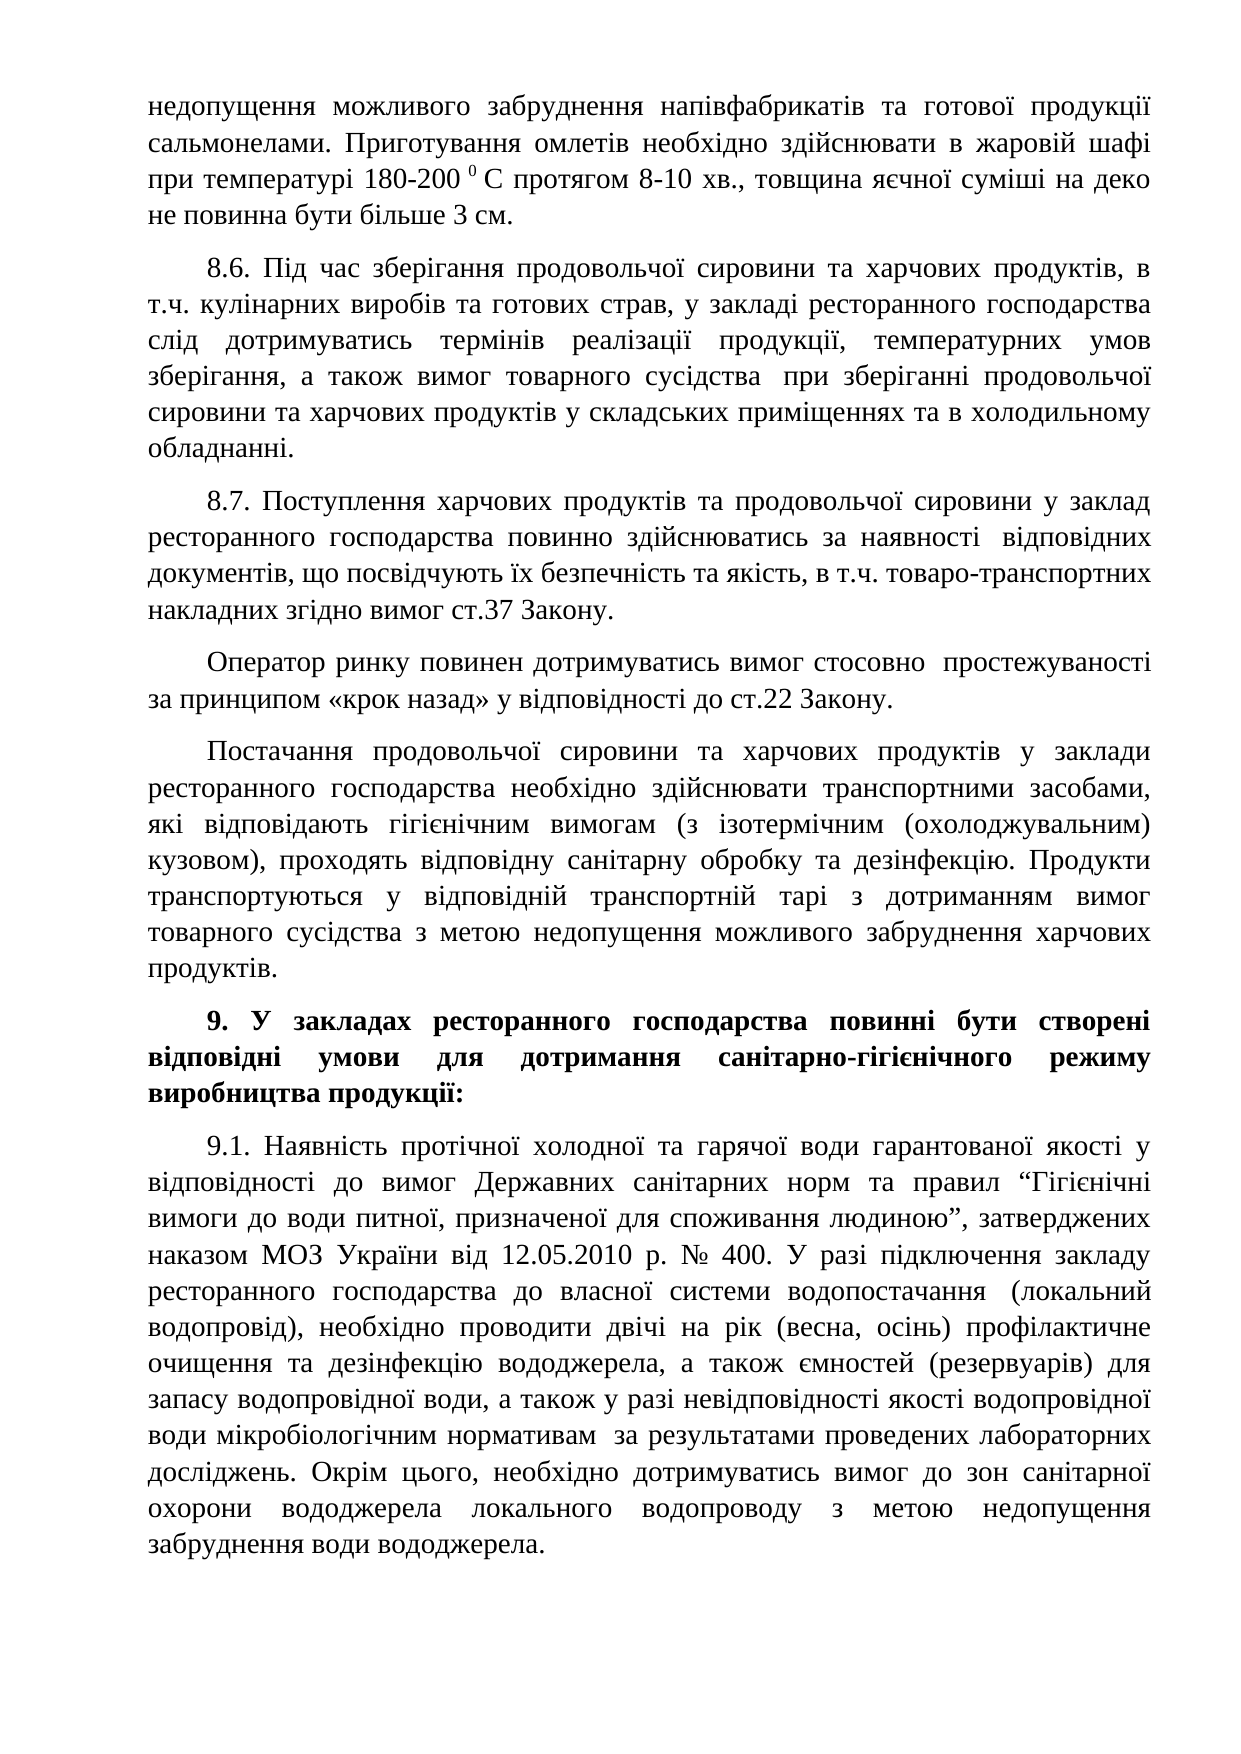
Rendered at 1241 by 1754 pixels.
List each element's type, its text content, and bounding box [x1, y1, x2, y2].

text Оператор ринку повинен дотримуватись вимог стосовно простежуваності за принципом «крок назад» у відповідності до ст.22 Закону. [148, 644, 1152, 714]
text 8.7. Поступлення харчових продуктів та продовольчої сировини у заклад ресторанного господарства повинно здійснюватись за наявності відповідних документів, що посвідчують їх безпечність та якість, в т.ч. товаро-транспортних накладних згідно вимог ст.37 Закону. [148, 483, 1152, 625]
text 8.6. Під час зберігання продовольчої сировини та харчових продуктів, в т.ч. кулінарних виробів та готових страв, у закладі ресторанного господарства слід дотримуватись термінів реалізації продукції, температурних умов зберігання, а також вимог товарного сусідства при зберіганні продовольчої сировини та харчових продуктів у складських приміщеннях та в холодильному обладнанні. [148, 250, 1152, 464]
text Постачання продовольчої сировини та харчових продуктів у заклади ресторанного господарства необхідно здійснювати транспортними засобами, які відповідають гігієнічним вимогам (з ізотермічним (охолоджувальним) кузовом), проходять відповідну санітарну обробку та дезінфекцію. Продукти транспортуються у відповідній транспортній тарі з дотриманням вимог товарного сусідства з метою недопущення можливого забруднення харчових продуктів. [148, 733, 1152, 984]
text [148, 88, 1152, 231]
text 9.1. Наявність протічної холодної та гарячої води гарантованої якості у відповідності до вимог Державних санітарних норм та правил “Гігієнічні вимоги до води питної, призначеної для споживання людиною”, затверджених наказом МОЗ України від 12.05.2010 р. № 400. У разі підключення закладу ресторанного господарства до власної системи водопостачання (локальний водопровід), необхідно проводити двічі на рік (весна, осінь) профілактичне очищення та дезінфекцію вододжерела, а також ємностей (резервуарів) для запасу водопровідної води, а також у разі невідповідності якості водопровідної води мікробіологічним нормативам за результатами проведених лабораторних досліджень. Окрім цього, необхідно дотримуватись вимог до зон санітарної охорони вододжерела локального водопроводу з метою недопущення забруднення води вододжерела. [148, 1128, 1152, 1559]
text 9. У закладах ресторанного господарства повинні бути створені відповідні умови для дотримання санітарно-гігієнічного режиму виробництва продукції: [148, 1003, 1152, 1109]
